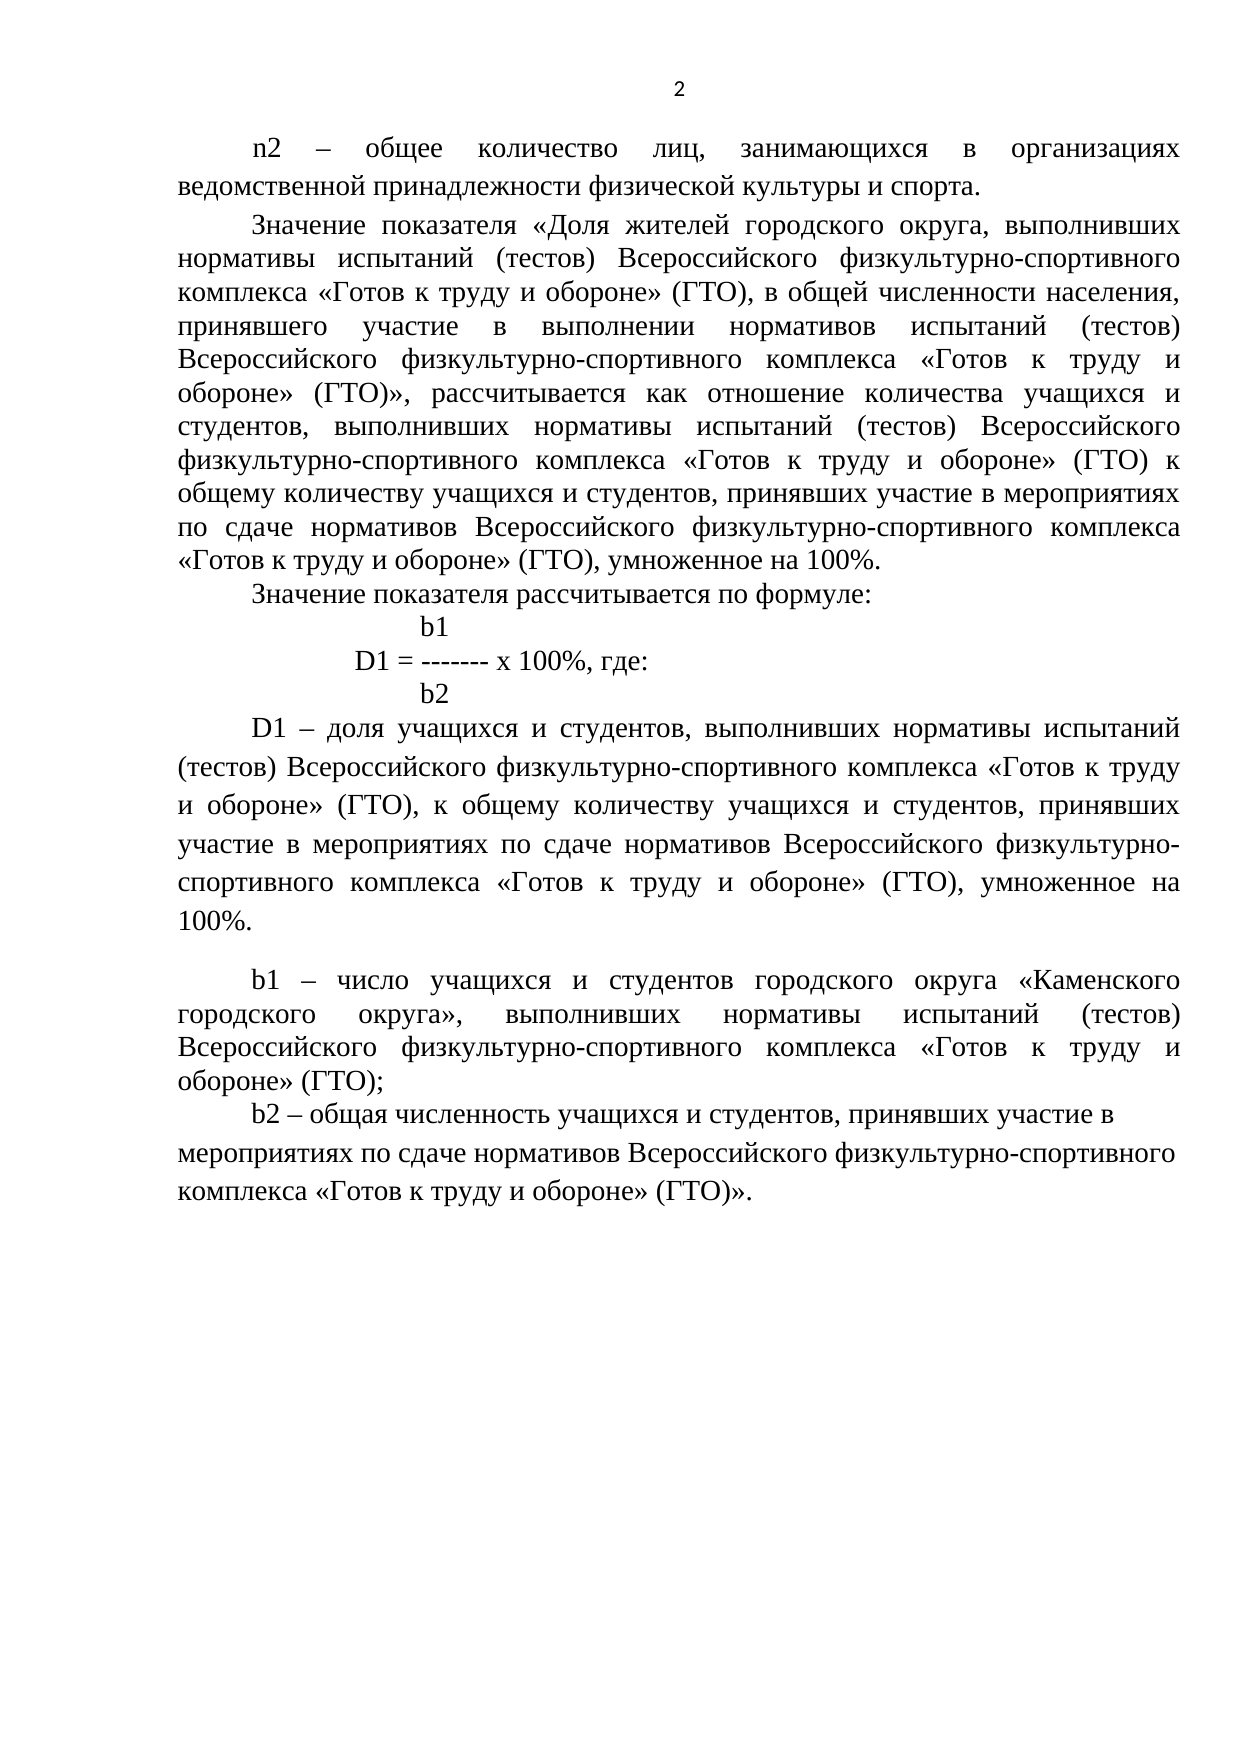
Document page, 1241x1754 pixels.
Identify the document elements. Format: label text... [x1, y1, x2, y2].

text b1 [266, 609, 1181, 643]
text b2 [266, 677, 1181, 710]
text b1 – число учащихся и студентов городского округа «Каменского городского округа», выполнивших нормативы испытаний (тестов) Всероссийского физкультурно-спортивного комплекса «Готов к труду и обороне» (ГТО); [177, 962, 1181, 1096]
text b2 – общая численность учащихся и студентов, принявших участие в мероприятиях по сдаче нормативов Всероссийского физкультурно-спортивного комплекса «Готов к труду и обороне» (ГТО)». [177, 1096, 1181, 1207]
text Значение показателя рассчитывается по формуле: [177, 576, 1181, 609]
text D1 = ------- x 100%, где: [266, 643, 1181, 677]
text Значение показателя «Доля жителей городского округа, выполнивших нормативы испытаний (тестов) Всероссийского физкультурно-спортивного комплекса «Готов к труду и обороне» (ГТО), в общей численности населения, принявшего участие в выполнении нормативов испытаний (тестов) Всероссийского физкультурно-спортивного комплекса «Готов к труду и обороне» (ГТО)», рассчитывается как отношение количества учащихся и студентов, выполнивших нормативы испытаний (тестов) Всероссийского физкультурно-спортивного комплекса «Готов к труду и обороне» (ГТО) к общему количеству учащихся и студентов, принявших участие в мероприятиях по сдаче нормативов Всероссийского физкультурно-спортивного комплекса «Готов к труду и обороне» (ГТО), умноженное на 100%. [177, 207, 1181, 576]
text D1 – доля учащихся и студентов, выполнивших нормативы испытаний (тестов) Всероссийского физкультурно-спортивного комплекса «Готов к труду и обороне» (ГТО), к общему количеству учащихся и студентов, принявших участие в мероприятиях по сдаче нормативов Всероссийского физкультурно-спортивного комплекса «Готов к труду и обороне» (ГТО), умноженное на 100%. [177, 710, 1181, 936]
text n2 – общее количество лиц, занимающихся в организациях ведомственной принадлежности физической культуры и спорта. [177, 130, 1181, 202]
